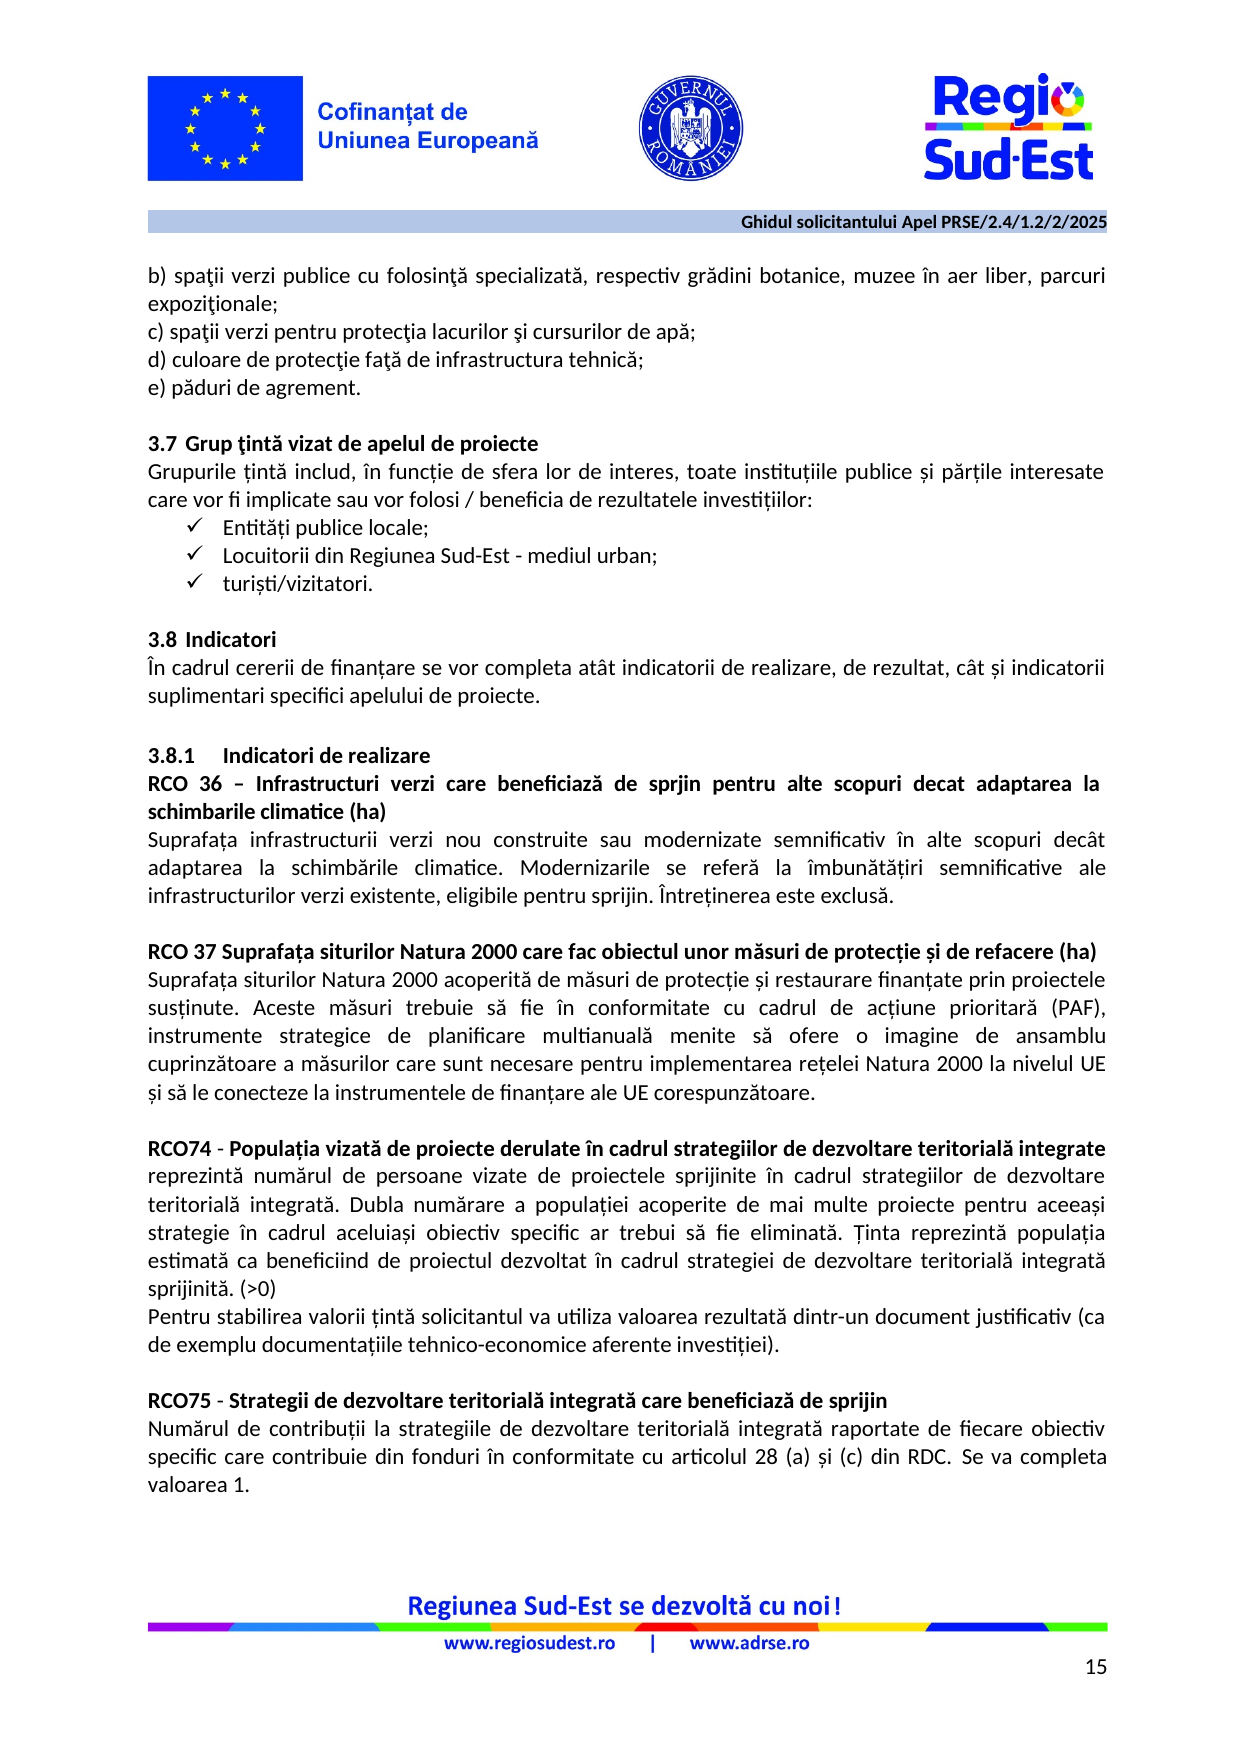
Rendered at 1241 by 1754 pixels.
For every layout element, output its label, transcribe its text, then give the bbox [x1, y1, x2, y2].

subtitle Indicatori [148, 625, 1107, 653]
subtitle Grup ţintă vizat de apelul de proiecte [148, 429, 1107, 457]
text c) spaţii verzi pentru protecţia lacurilor şi cursurilor de apă; [148, 317, 1107, 345]
list Locuitorii din Regiunea Sud-Est - mediul urban; [185, 541, 1107, 569]
text Grupurile țintă includ, în funcție de sfera lor de interes, toate instituțiile publice și părțile interesate care vor fi implicate sau vor folosi / beneficia de rezultatele investițiilor: [148, 457, 1107, 513]
list Entități publice locale; [185, 513, 1107, 541]
list turiști/vizitatori. [185, 569, 1107, 597]
text RCO75 - Strategii de dezvoltare teritorială integrată care beneficiază de sprijin [148, 1386, 1107, 1414]
subtitle Indicatori de realizare [148, 741, 1107, 769]
text Numărul de contribuții la strategiile de dezvoltare teritorială integrată raportate de fiecare obiectiv specific care contribuie din fonduri în conformitate cu articolul 28 (a) și (c) din RDC. Se va completa valoarea 1. [148, 1414, 1107, 1498]
text Suprafața siturilor Natura 2000 acoperită de măsuri de protecție și restaurare finanțate prin proiectele susținute. Aceste măsuri trebuie să fie în conformitate cu cadrul de acțiune prioritară (PAF), instrumente strategice de planificare multianuală menite să ofere o imagine de ansamblu cuprinzătoare a măsurilor care sunt necesare pentru implementarea rețelei Natura 2000 la nivelul UE și să le conecteze la instrumentele de finanțare ale UE corespunzătoare. [148, 966, 1107, 1106]
text Suprafața infrastructurii verzi nou construite sau modernizate semnificativ în alte scopuri decât adaptarea la schimbările climatice. Modernizarile se referă la îmbunătățiri semnificative ale infrastructurilor verzi existente, eligibile pentru sprijin. Întreținerea este exclusă. [148, 825, 1107, 909]
text e) păduri de agrement. [148, 373, 1107, 401]
text d) culoare de protecţie faţă de infrastructura tehnică; [148, 345, 1107, 373]
text În cadrul cererii de finanțare se vor completa atât indicatorii de realizare, de rezultat, cât și indicatorii suplimentari specifici apelului de proiecte. [148, 653, 1107, 709]
text b) spaţii verzi publice cu folosinţă specializată, respectiv grădini botanice, muzee în aer liber, parcuri expoziţionale; [148, 261, 1107, 317]
text RCO74 - Populația vizată de proiecte derulate în cadrul strategiilor de dezvoltare teritorială integrate reprezintă numărul de persoane vizate de proiectele sprijinite în cadrul strategiilor de dezvoltare teritorială integrată. Dubla numărare a populației acoperite de mai multe proiecte pentru aceeași strategie în cadrul aceluiași obiectiv specific ar trebui să fie eliminată. Ținta reprezintă populația estimată ca beneficiind de proiectul dezvoltat în cadrul strategiei de dezvoltare teritorială integrată sprijinită. (>0) [148, 1134, 1107, 1302]
text Pentru stabilirea valorii țintă solicitantul va utiliza valoarea rezultată dintr-un document justificativ (ca de exemplu documentațiile tehnico-economice aferente investiției). [148, 1302, 1107, 1358]
picture [147, 73, 1093, 182]
text RCO 37 Suprafața siturilor Natura 2000 care fac obiectul unor măsuri de protecție și de refacere (ha) [148, 937, 1107, 966]
text RCO 36 – Infrastructuri verzi care beneficiază de sprjin pentru alte scopuri decat adaptarea la schimbarile climatice (ha) [148, 769, 1102, 825]
picture [147, 1595, 1108, 1653]
